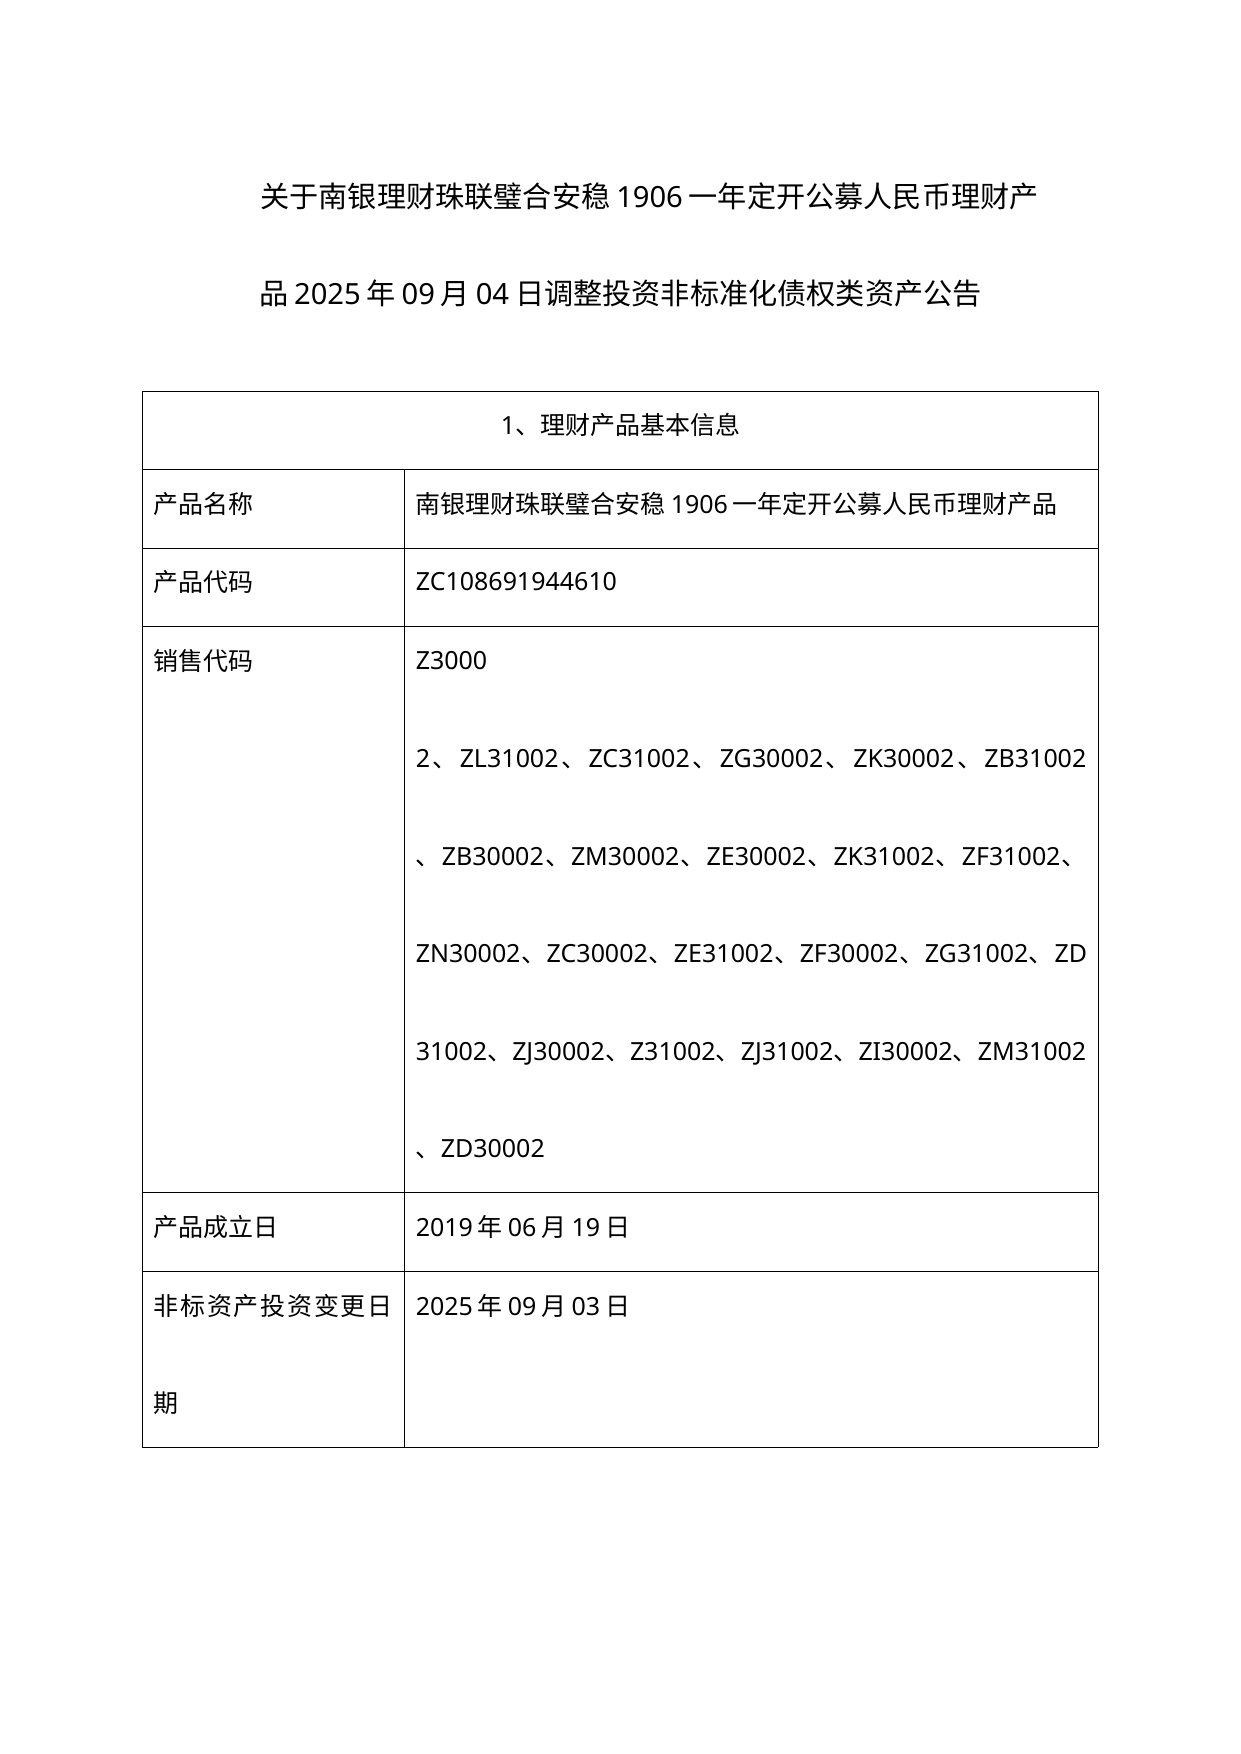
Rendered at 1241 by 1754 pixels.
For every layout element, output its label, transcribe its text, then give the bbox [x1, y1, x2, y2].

table_cell 2025年09月03日 [405, 1272, 1098, 1447]
table_cell 产品代码 [143, 549, 404, 626]
table_cell 南银理财珠联璧合安稳1906一年定开公募人民币理财产品 [405, 470, 1098, 547]
table_cell 非标资产投资变更日期 [143, 1272, 404, 1447]
table_cell 销售代码 [143, 627, 404, 1192]
table_cell 2019年06月19日 [405, 1193, 1098, 1271]
table_cell 产品名称 [143, 470, 404, 547]
table_cell 产品成立日 [143, 1193, 404, 1271]
text 关于南银理财珠联璧合安稳1906一年定开公募人民币理财产品2025年09月04日调整投资非标准化债权类资产公告 [187, 162, 1053, 324]
table_cell Z30002、ZL31002、ZC31002、ZG30002、ZK30002、ZB31002、ZB30002、ZM30002、ZE30002、ZK31002、ZF31002、ZN30002、ZC30002、ZE31002、ZF30002、ZG31002、ZD31002、ZJ30002、Z31002、ZJ31002、ZI30002、ZM31002、ZD30002 [405, 627, 1098, 1192]
table_cell ZC108691944610 [405, 549, 1098, 626]
table_header 1、理财产品基本信息 [143, 392, 1098, 469]
